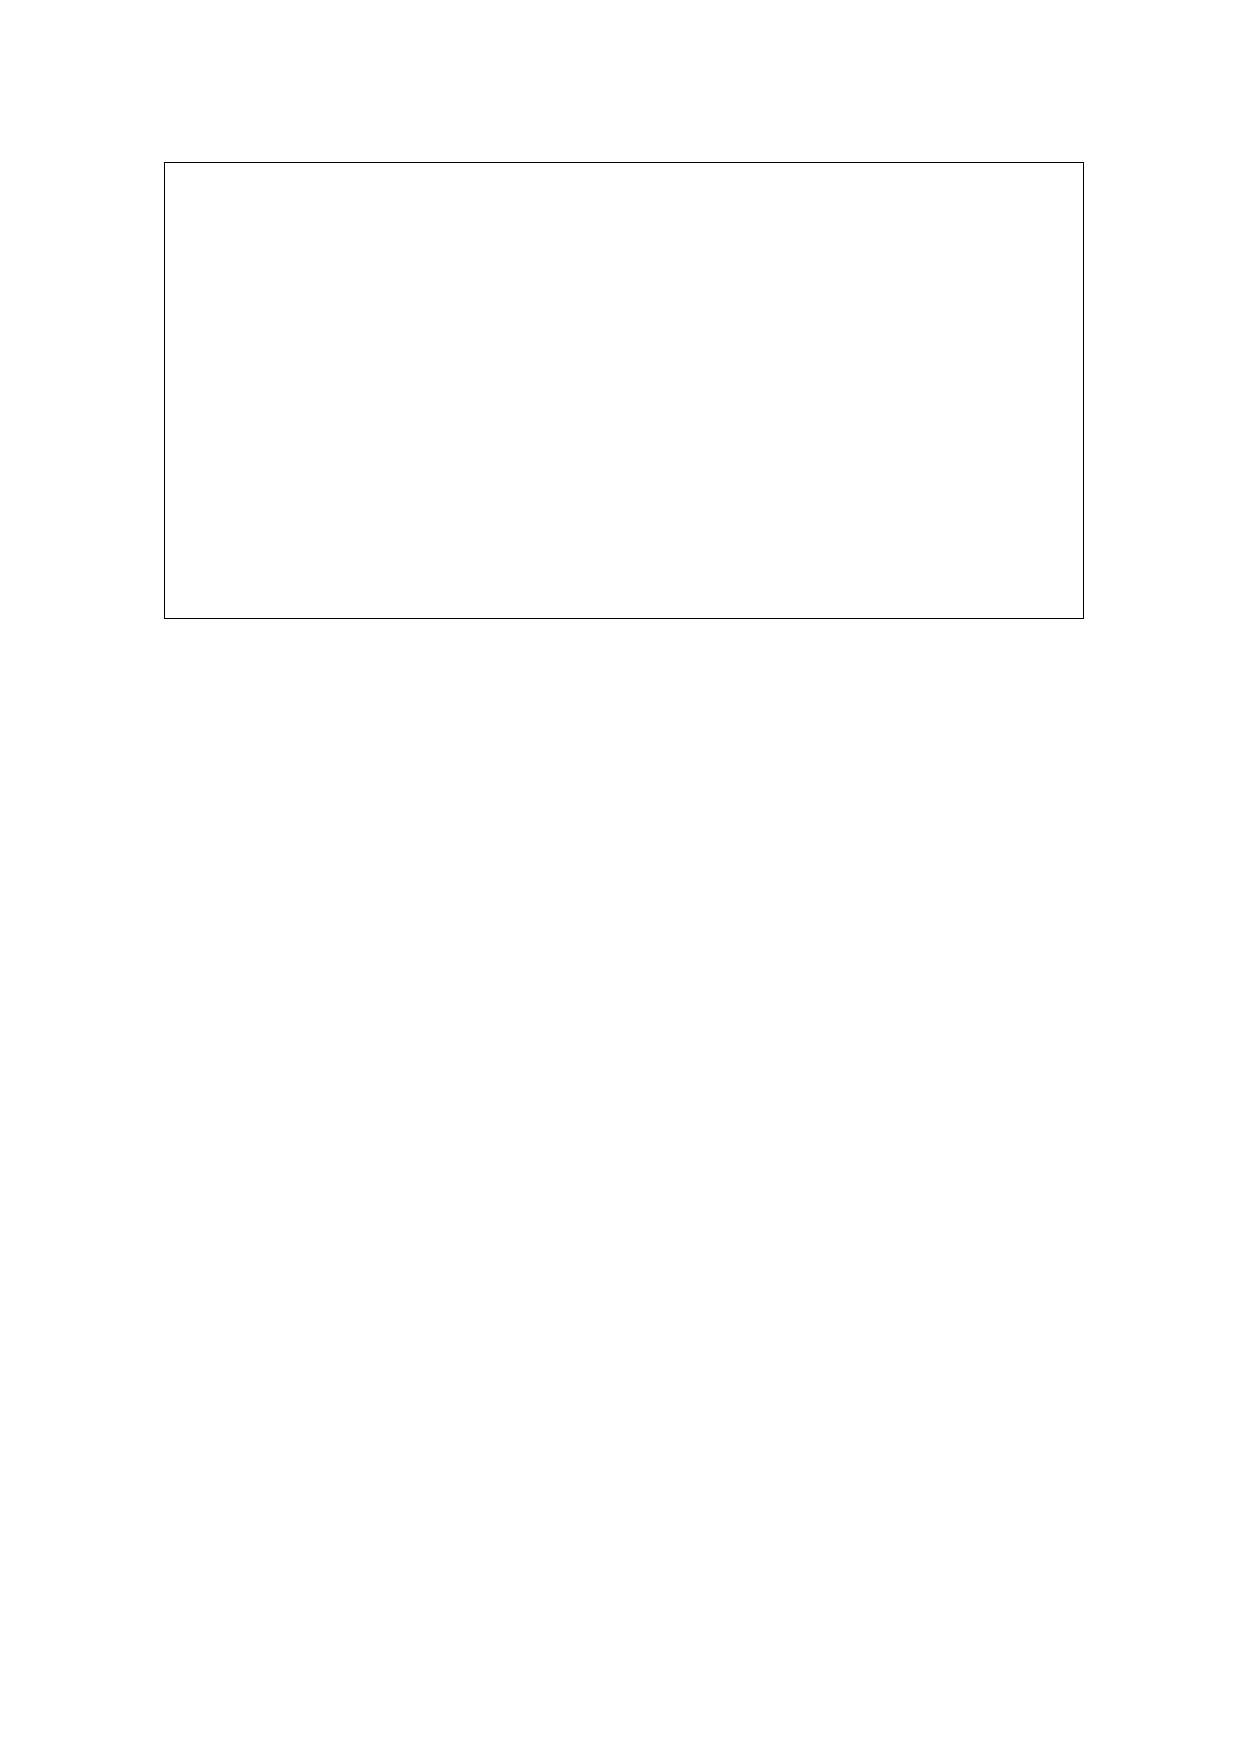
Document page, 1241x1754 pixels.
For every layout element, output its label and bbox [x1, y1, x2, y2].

table_cell [165, 163, 1083, 618]
